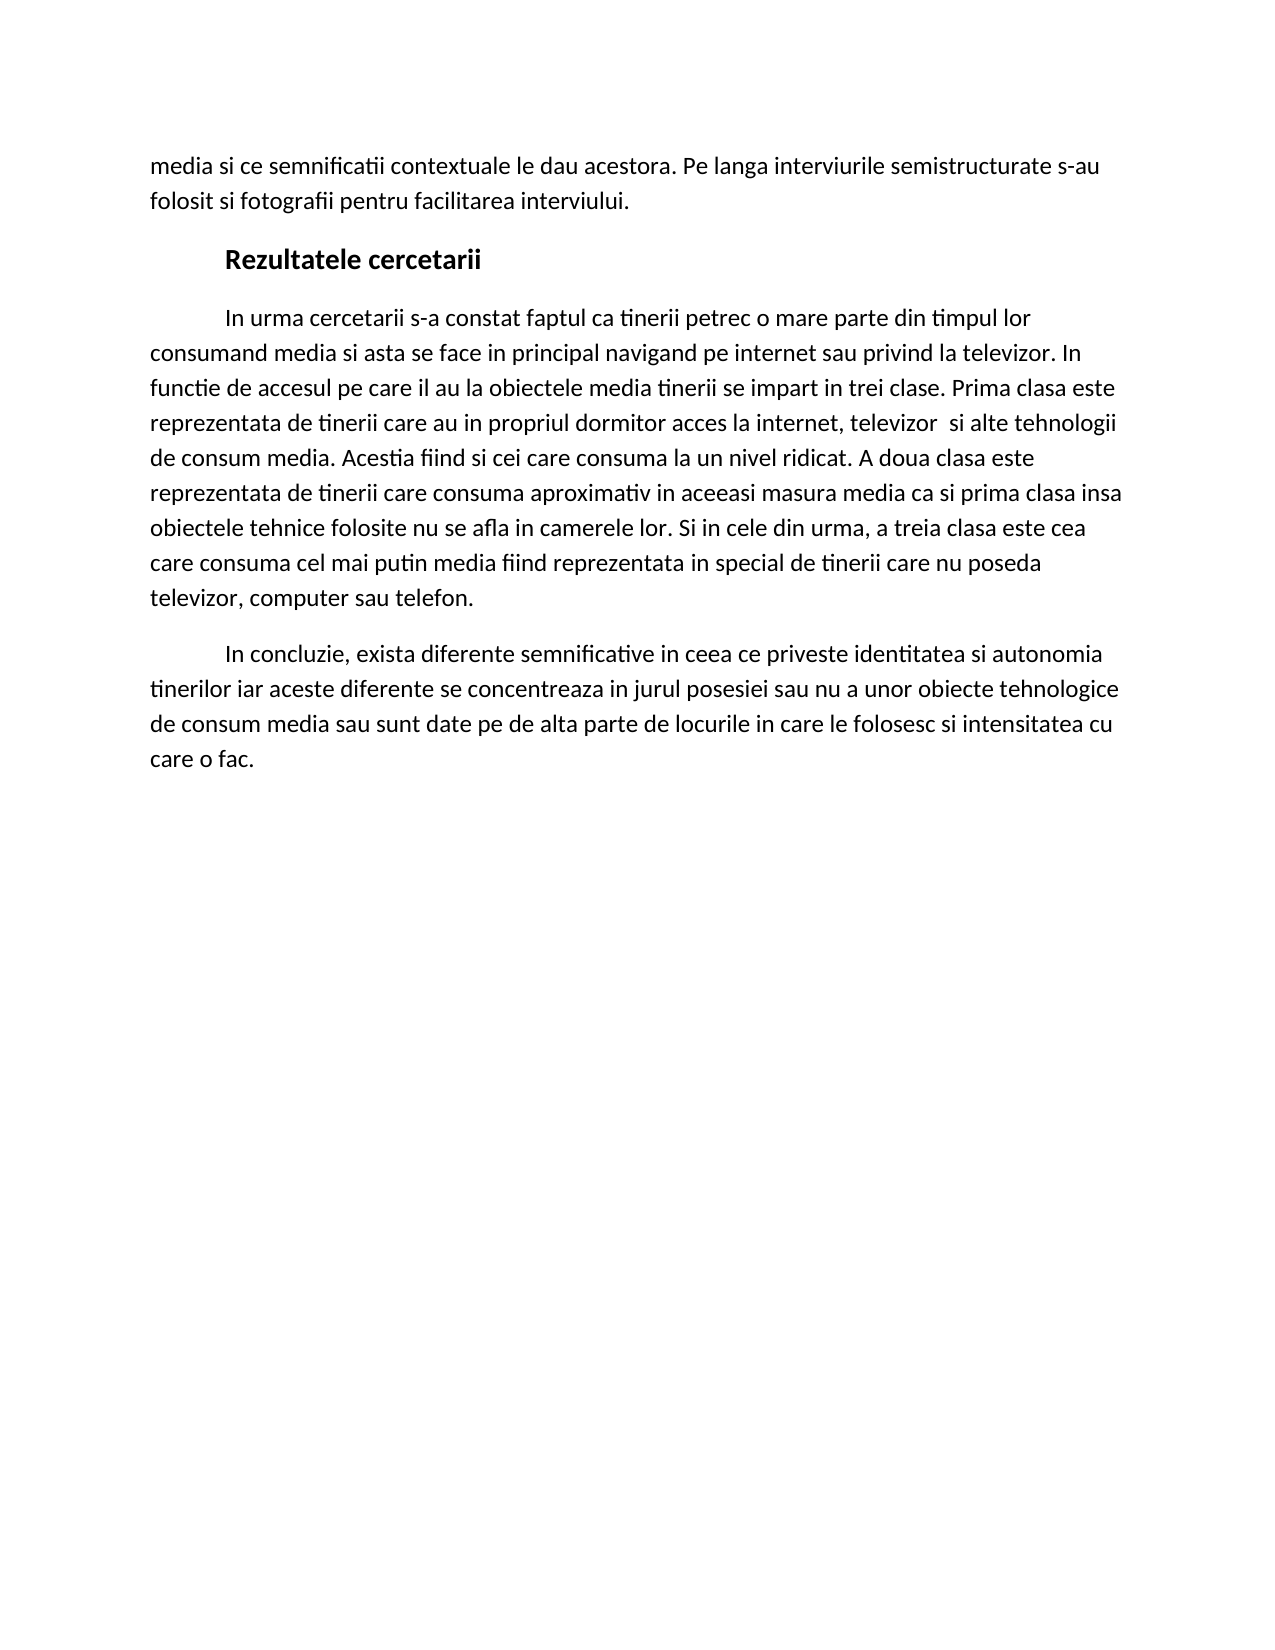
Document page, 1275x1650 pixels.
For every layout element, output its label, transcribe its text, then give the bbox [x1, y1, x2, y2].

text In urma cercetarii s-a constat faptul ca tinerii petrec o mare parte din timpul lor consumand media si asta se face in principal navigand pe internet sau privind la televizor. In functie de accesul pe care il au la obiectele media tinerii se impart in trei clase. Prima clasa este reprezentata de tinerii care au in propriul dormitor acces la internet, televizor si alte tehnologii de consum media. Acestia fiind si cei care consuma la un nivel ridicat. A doua clasa este reprezentata de tinerii care consuma aproximativ in aceeasi masura media ca si prima clasa insa obiectele tehnice folosite nu se afla in camerele lor. Si in cele din urma, a treia clasa este cea care consuma cel mai putin media fiind reprezentata in special de tinerii care nu poseda televizor, computer sau telefon. [150, 303, 1125, 613]
text Rezultatele cercetarii [150, 241, 1125, 276]
text In concluzie, exista diferente semnificative in ceea ce priveste identitatea si autonomia tinerilor iar aceste diferente se concentreaza in jurul posesiei sau nu a unor obiecte tehnologice de consum media sau sunt date pe de alta parte de locurile in care le folosesc si intensitatea cu care o fac. [150, 638, 1125, 774]
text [150, 150, 1125, 216]
